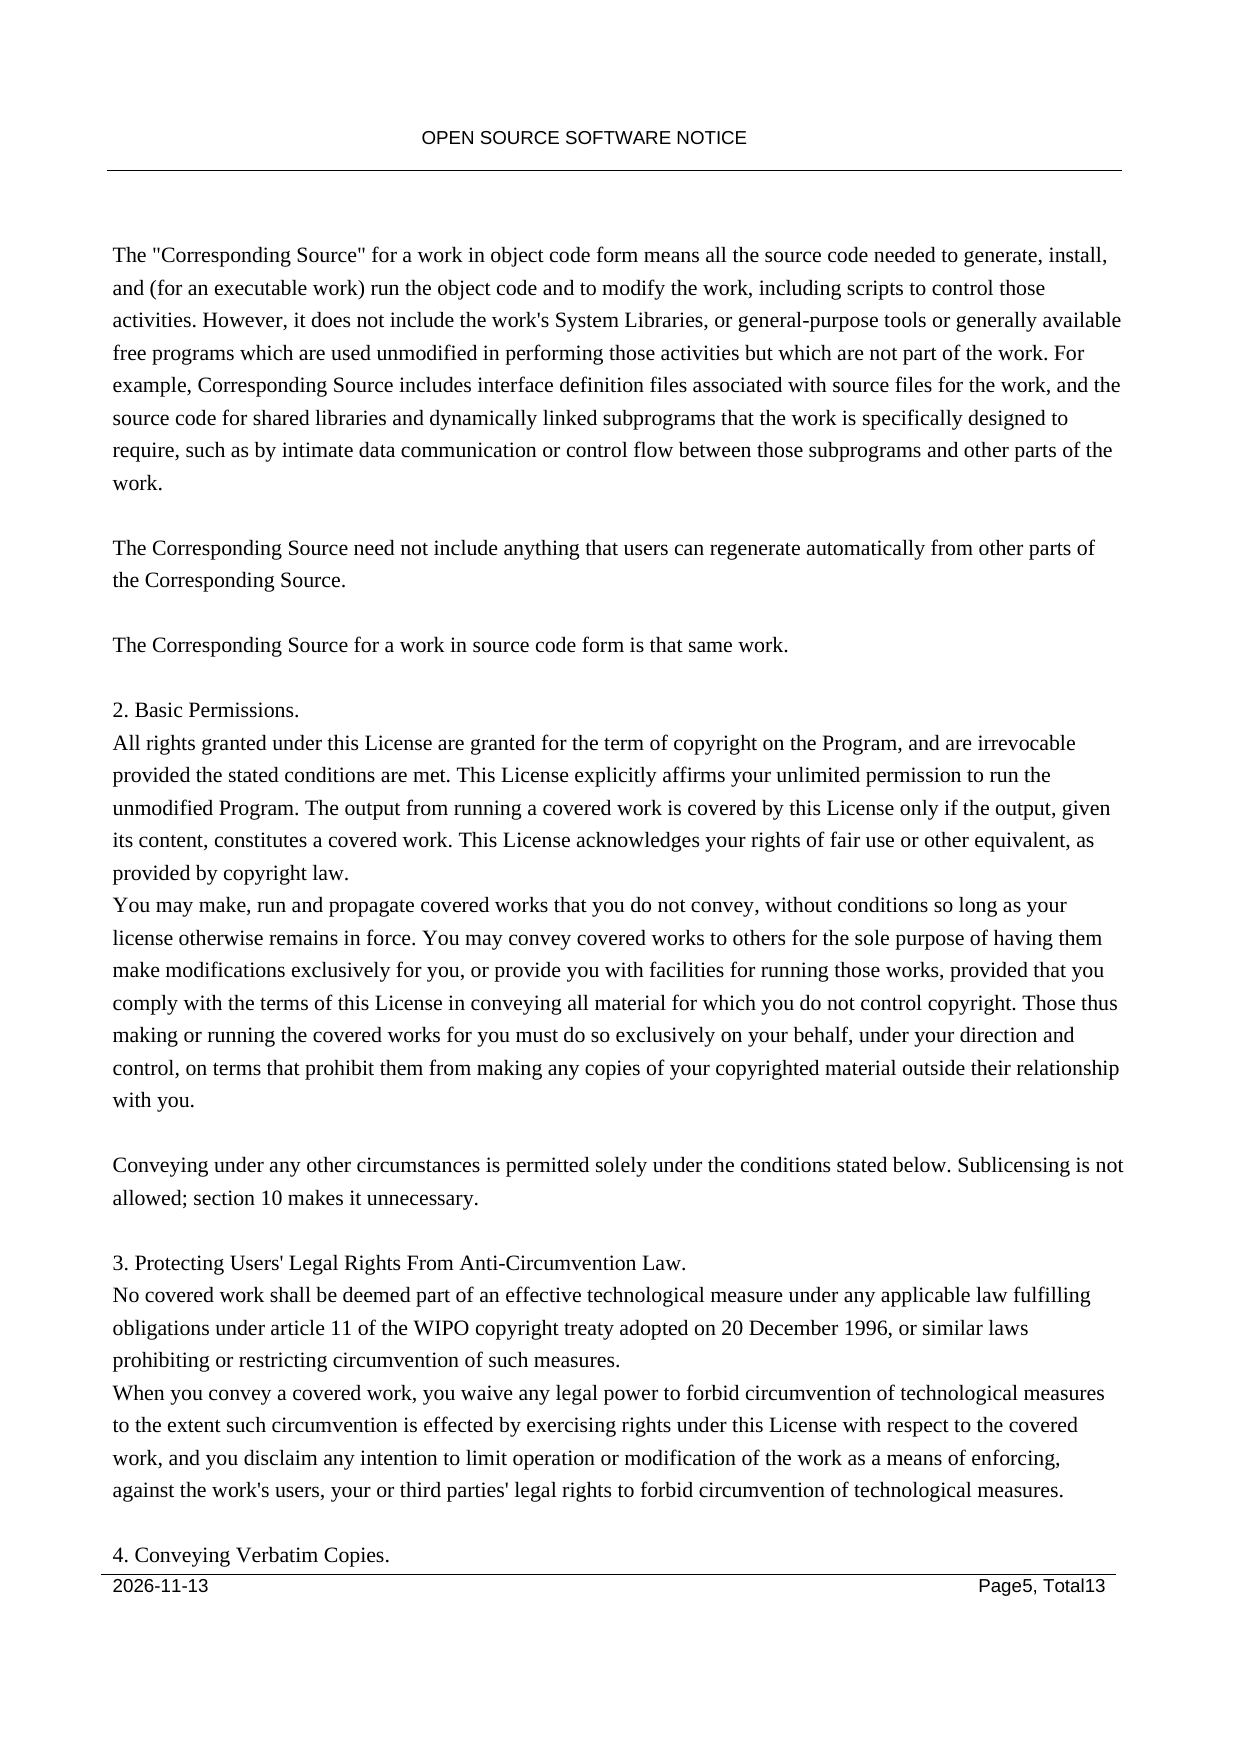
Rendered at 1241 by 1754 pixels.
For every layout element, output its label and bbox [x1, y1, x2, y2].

text [112, 206, 1128, 1571]
